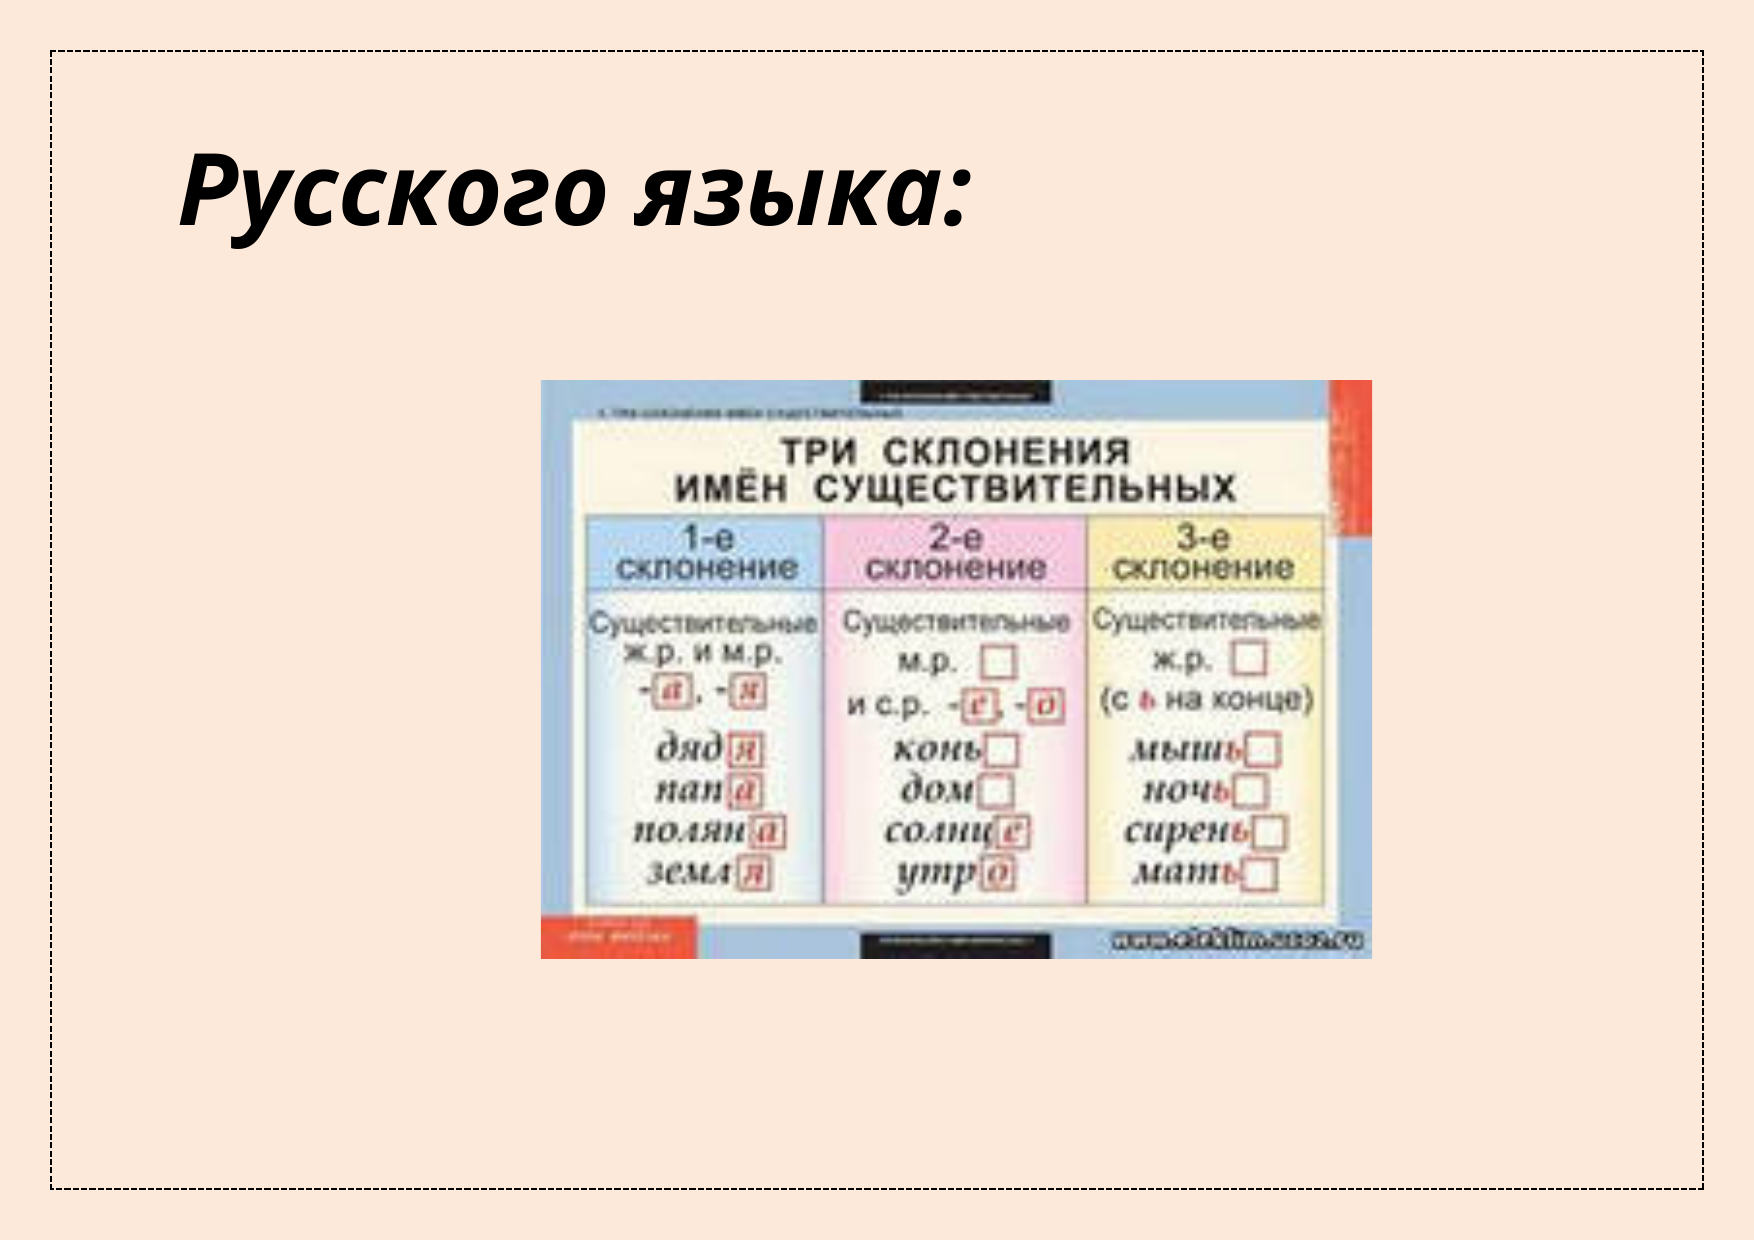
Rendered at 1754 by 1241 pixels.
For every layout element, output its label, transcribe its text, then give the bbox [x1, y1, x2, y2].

text Русского языка: [177, 118, 1665, 254]
picture [540, 380, 1373, 959]
